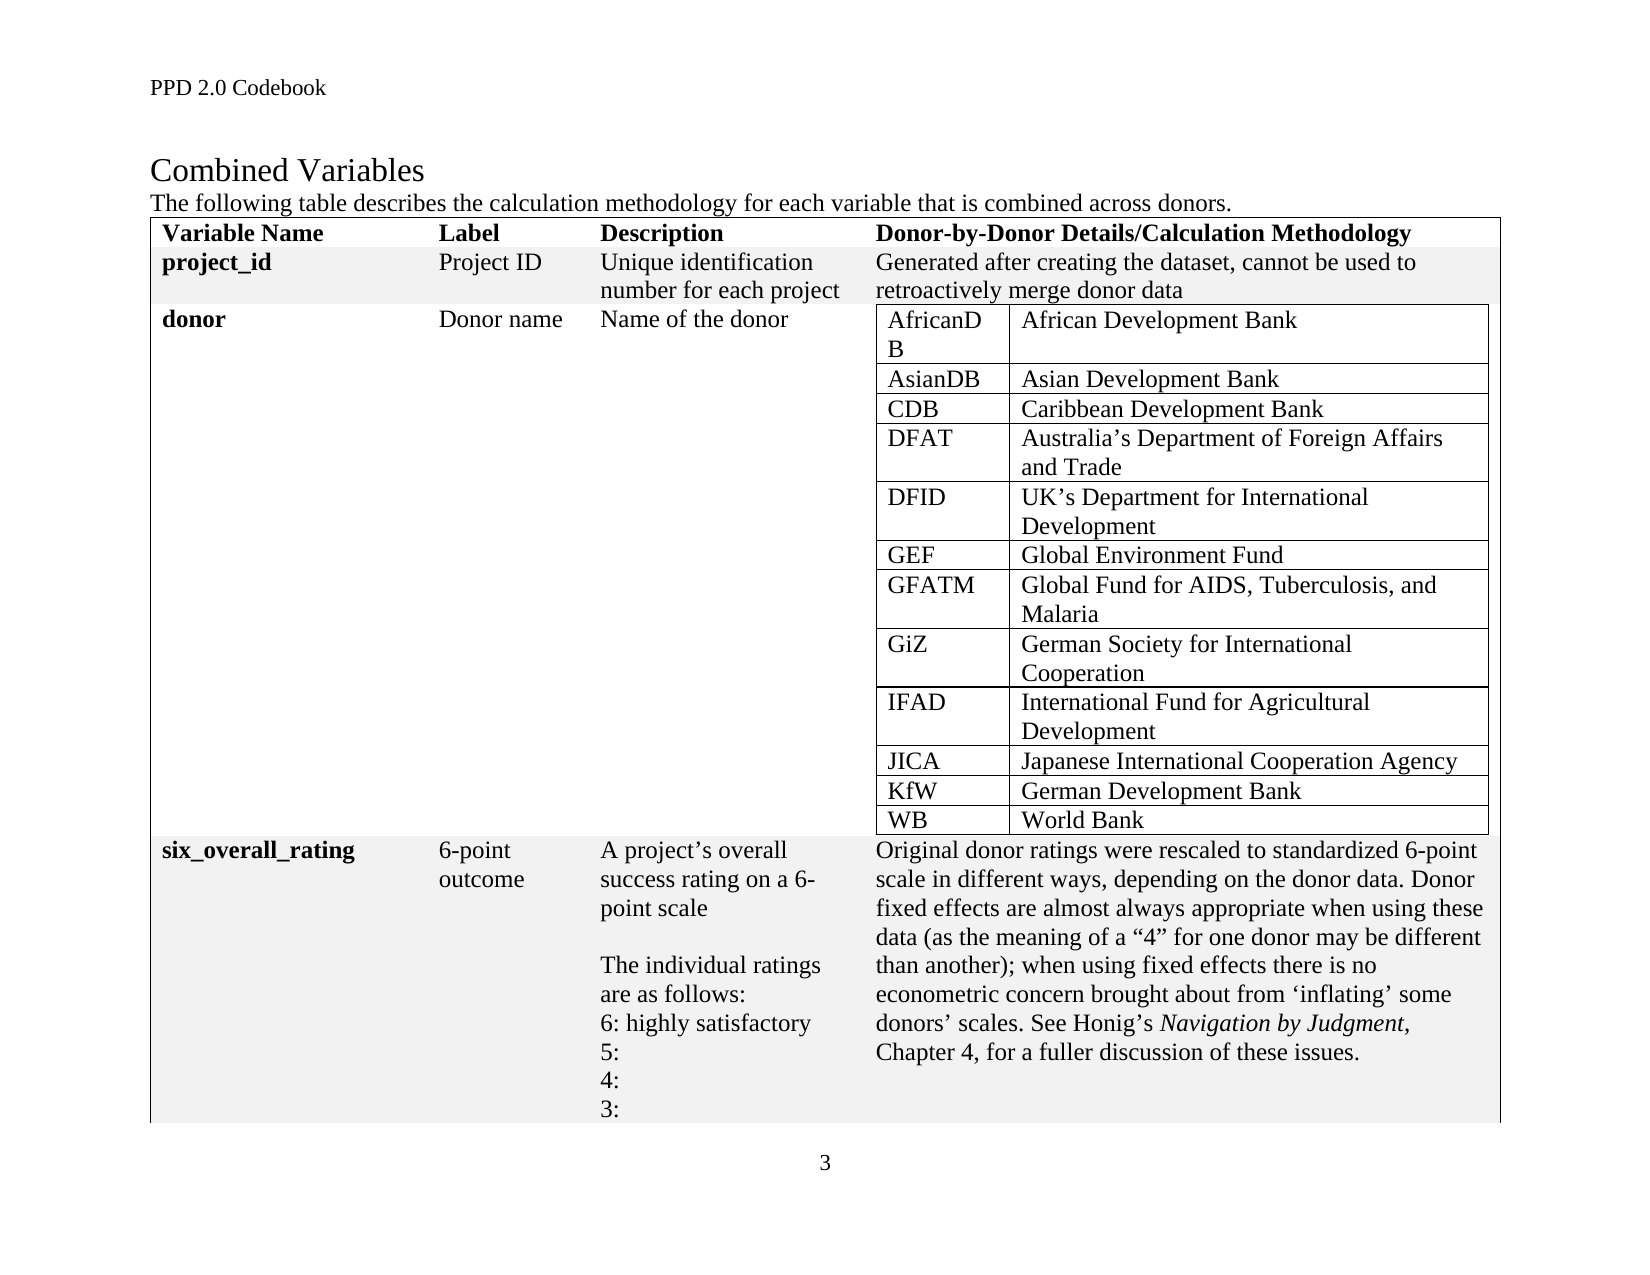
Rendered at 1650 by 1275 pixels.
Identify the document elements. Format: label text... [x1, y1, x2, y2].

table_header Description [589, 218, 864, 247]
table_header Label [427, 218, 589, 247]
table_cell [864, 304, 1500, 836]
table_cell Unique identification number for each project [589, 247, 864, 304]
table_cell six_overall_rating [151, 836, 427, 1123]
table_header Donor-by-Donor Details/Calculation Methodology [864, 218, 1500, 247]
text The following table describes the calculation methodology for each variable that is combined across donors. [150, 188, 1500, 217]
subtitle Combined Variables [150, 150, 1500, 188]
table_cell Project ID [427, 247, 589, 304]
table_header Variable Name [151, 218, 427, 247]
table_cell Generated after creating the dataset, cannot be used to retroactively merge donor data [864, 247, 1500, 304]
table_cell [589, 836, 864, 1123]
table_cell donor [151, 304, 427, 836]
table_cell Name of the donor [589, 304, 864, 836]
table_cell Donor name [427, 304, 589, 836]
table_cell project_id [151, 247, 427, 304]
table_cell 6-point outcome [427, 836, 589, 1123]
